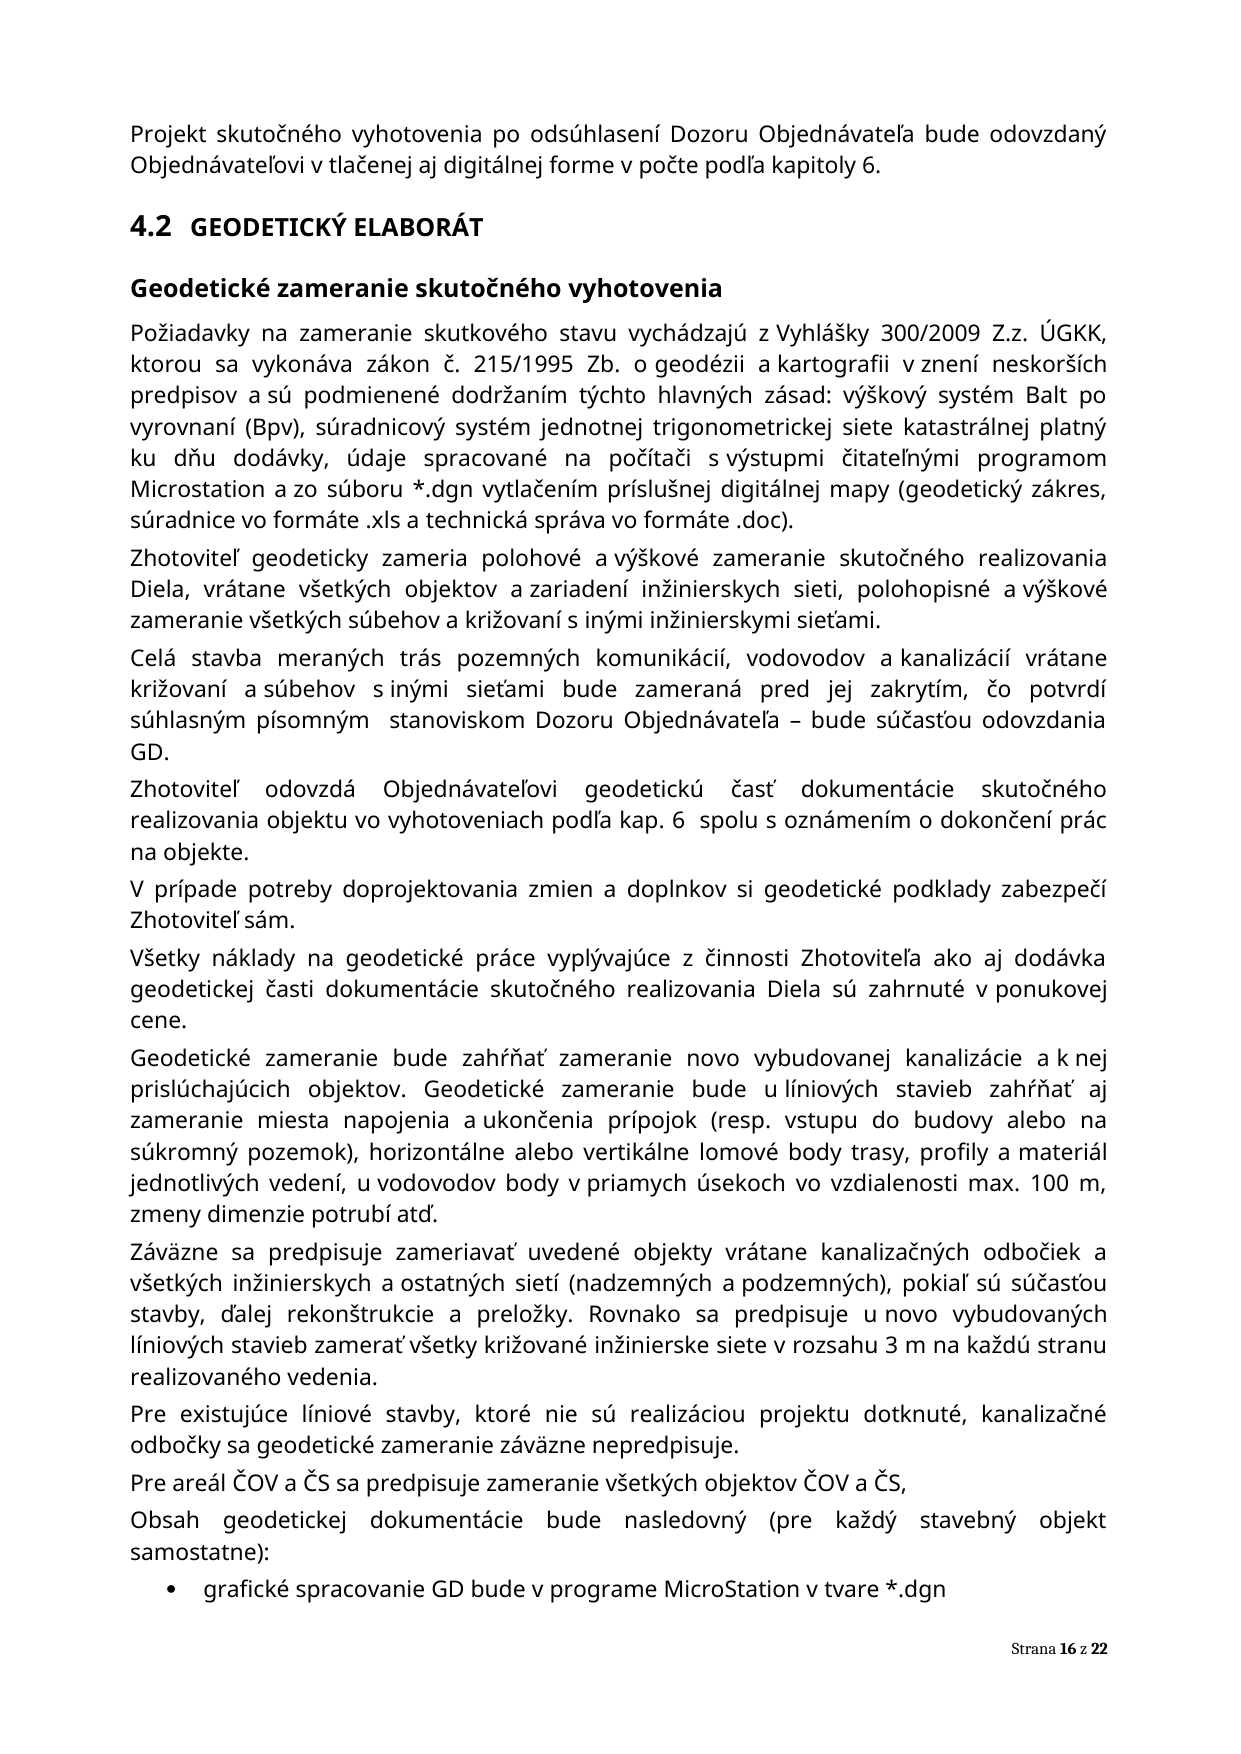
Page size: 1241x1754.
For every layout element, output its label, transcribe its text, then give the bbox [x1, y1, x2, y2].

text Pre existujúce líniové stavby, ktoré nie sú realizáciou projektu dotknuté, kanalizačné odbočky sa geodetické zameranie záväzne nepredpisuje. [130, 1398, 1108, 1461]
subtitle Geodetický elaborát [130, 206, 1108, 245]
text Požiadavky na zameranie skutkového stavu vychádzajú z Vyhlášky 300/2009 Z.z. ÚGKK, ktorou sa vykonáva zákon č. 215/1995 Zb. o geodézii a kartografii v znení neskorších predpisov a sú podmienené dodržaním týchto hlavných zásad: výškový systém Balt po vyrovnaní (Bpv), súradnicový systém jednotnej trigonometrickej siete katastrálnej platný ku dňu dodávky, údaje spracované na počítači s výstupmi čitateľnými programom Microstation a zo súboru *.dgn vytlačením príslušnej digitálnej mapy (geodetický zákres, súradnice vo formáte .xls a technická správa vo formáte .doc). [130, 317, 1108, 536]
text Všetky náklady na geodetické práce vyplývajúce z činnosti Zhotoviteľa ako aj dodávka geodetickej časti dokumentácie skutočného realizovania Diela sú zahrnuté v ponukovej cene. [130, 942, 1108, 1036]
text Projekt skutočného vyhotovenia po odsúhlasení Dozoru Objednávateľa bude odovzdaný Objednávateľovi v tlačenej aj digitálnej forme v počte podľa kapitoly 6. [130, 118, 1108, 181]
text Zhotoviteľ odovzdá Objednávateľovi geodetickú časť dokumentácie skutočného realizovania objektu vo vyhotoveniach podľa kap. 6 spolu s oznámením o dokončení prác na objekte. [130, 773, 1108, 867]
text Zhotoviteľ geodeticky zameria polohové a výškové zameranie skutočného realizovania Diela, vrátane všetkých objektov a zariadení inžinierskych sieti, polohopisné a výškové zameranie všetkých súbehov a križovaní s inými inžinierskymi sieťami. [130, 542, 1108, 636]
text Pre areál ČOV a ČS sa predpisuje zameranie všetkých objektov ČOV a ČS, [130, 1467, 1108, 1498]
text Geodetické zameranie bude zahŕňať zameranie novo vybudovanej kanalizácie a k nej prislúchajúcich objektov. Geodetické zameranie bude u líniových stavieb zahŕňať aj zameranie miesta napojenia a ukončenia prípojok (resp. vstupu do budovy alebo na súkromný pozemok), horizontálne alebo vertikálne lomové body trasy, profily a materiál jednotlivých vedení, u vodovodov body v priamych úsekoch vo vzdialenosti max. 100 m, zmeny dimenzie potrubí atď. [130, 1042, 1108, 1229]
text Obsah geodetickej dokumentácie bude nasledovný (pre každý stavebný objekt samostatne): [130, 1504, 1108, 1567]
subtitle Geodetické zameranie skutočného vyhotovenia [130, 270, 1108, 304]
text Celá stavba meraných trás pozemných komunikácií, vodovodov a kanalizácií vrátane križovaní a súbehov s inými sieťami bude zameraná pred jej zakrytím, čo potvrdí súhlasným písomným stanoviskom Dozoru Objednávateľa – bude súčasťou odovzdania GD. [130, 642, 1108, 767]
text Záväzne sa predpisuje zameriavať uvedené objekty vrátane kanalizačných odbočiek a všetkých inžinierskych a ostatných sietí (nadzemných a podzemných), pokiaľ sú súčasťou stavby, ďalej rekonštrukcie a preložky. Rovnako sa predpisuje u novo vybudovaných líniových stavieb zamerať všetky križované inžinierske siete v rozsahu 3 m na každú stranu realizovaného vedenia. [130, 1236, 1108, 1392]
text V prípade potreby doprojektovania zmien a doplnkov si geodetické podklady zabezpečí Zhotoviteľ sám. [130, 873, 1108, 936]
list grafické spracovanie GD bude v programe MicroStation v tvare *.dgn [167, 1573, 1108, 1604]
